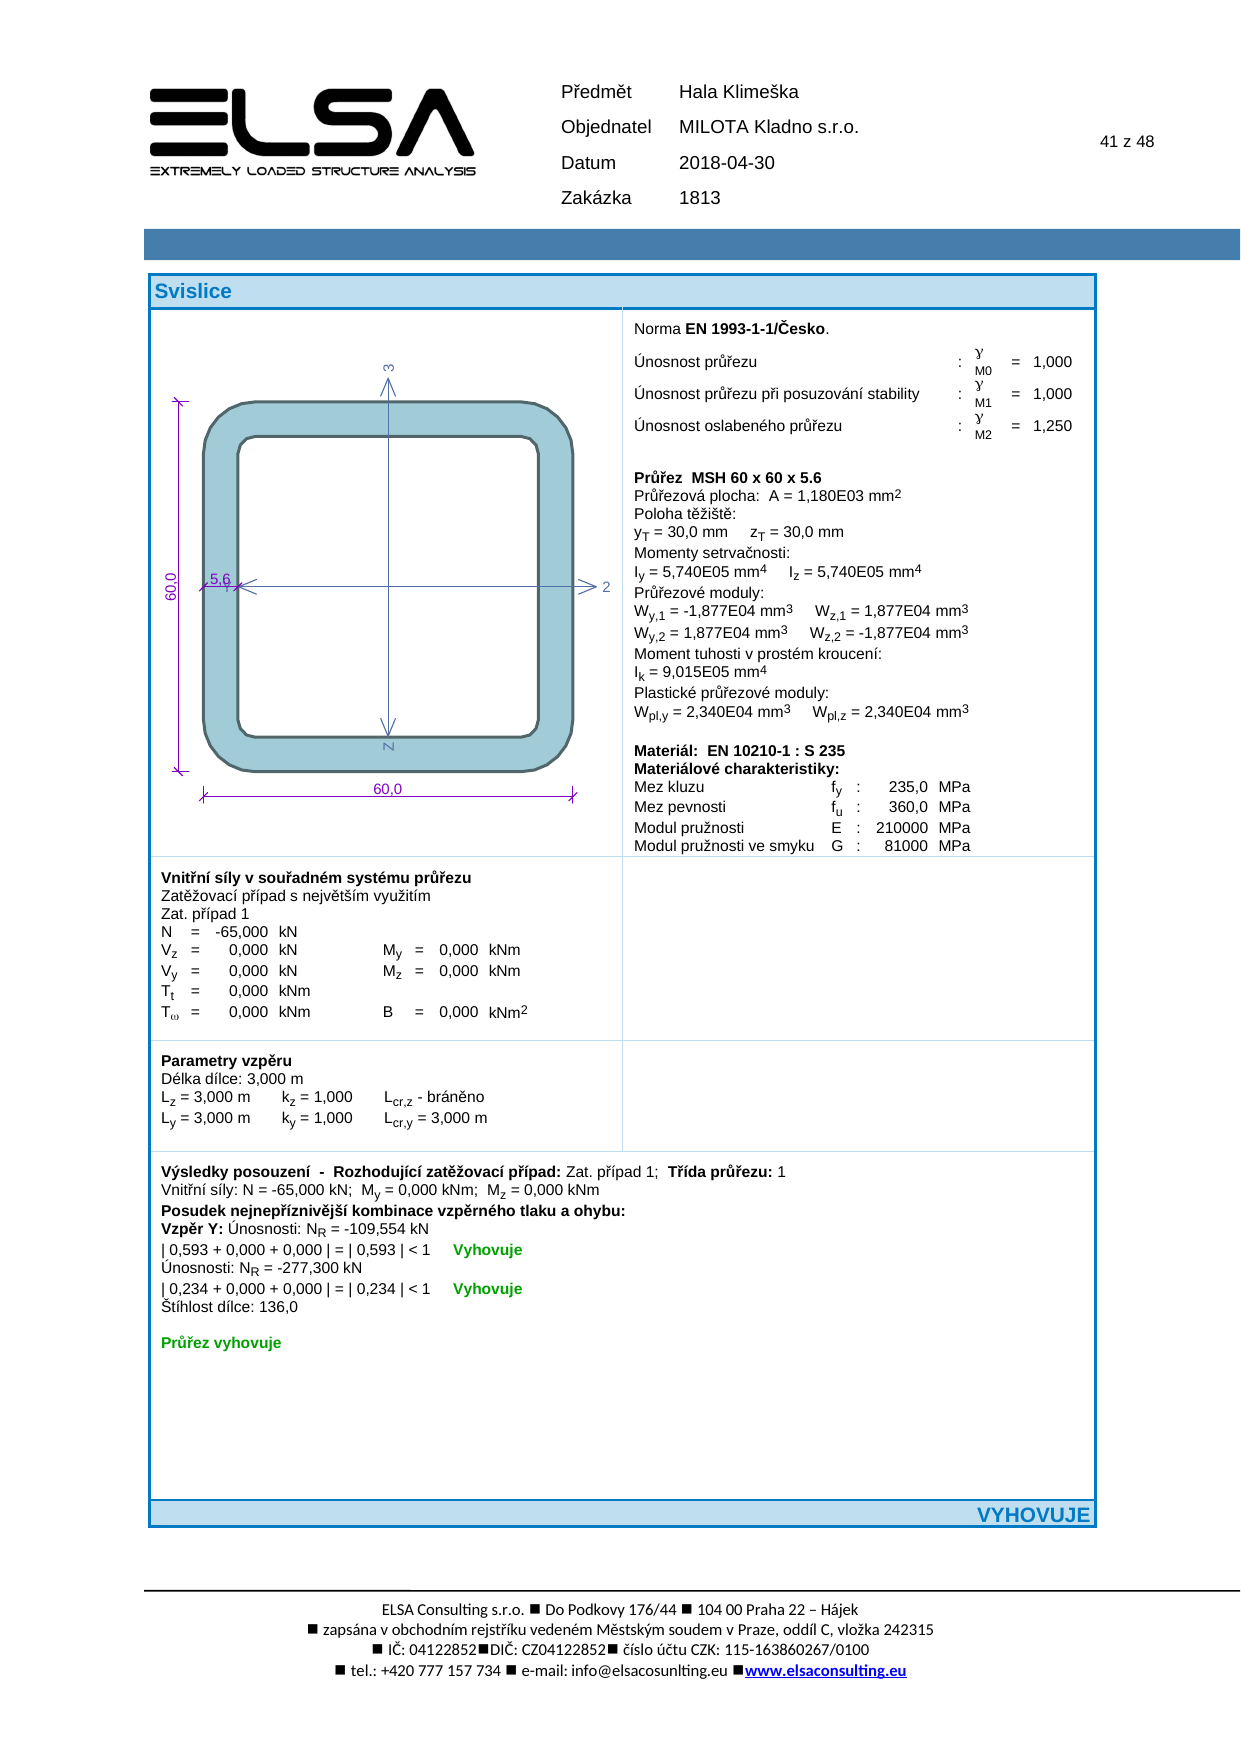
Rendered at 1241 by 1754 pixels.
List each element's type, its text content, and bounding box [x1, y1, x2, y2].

table_cell [623, 857, 1094, 1040]
picture [142, 86, 481, 177]
table_cell Parametry vzpěru Délka dílce: 3,000 m ‌ [151, 1041, 622, 1151]
table_cell [151, 310, 622, 856]
table_cell Norma EN 1993-1-1/Česko. Průřez MSH 60 x 60 x 5.6 Průřezová plocha: A = 1,180E03 mm2 Poloha těžiště: yT = 30,0 mm zT = 30,0 mm Momenty setrvačnosti: Iy = 5,740E05 mm4 Iz = 5,740E05 mm4 Průřezové moduly: Wy,1 = -1,877E04 mm3 Wz,1 = 1,877E04 mm3 Wy,2 = 1,877E04 mm3 Wz,2 = -1,877E04 mm3 Moment tuhosti v prostém kroucení: Ik = 9,015E05 mm4 Plastické průřezové moduly: Wpl,y = 2,340E04 mm3 Wpl,z = 2,340E04 mm3 Materiál: EN 10210-1 : S 235 Materiálové charakteristiky: [623, 310, 1094, 856]
table_cell [623, 1041, 1094, 1151]
table_header Svislice [151, 276, 1094, 307]
table_cell VYHOVUJE [151, 1501, 1094, 1525]
table_cell Vnitřní síly v souřadném systému průřezu Zatěžovací případ s největším využitím Zat. případ 1 ‌ [151, 857, 622, 1040]
table_cell Výsledky posouzení - Rozhodující zatěžovací případ: Zat. případ 1; Třída průřezu: 1 Vnitřní síly: N = -65,000 kN; My = 0,000 kNm; Mz = 0,000 kNm Posudek nejnepříznivější kombinace vzpěrného tlaku a ohybu: Vzpěr Y: Únosnosti: NR = -109,554 kN | 0,593 + 0,000 + 0,000 | = | 0,593 | < 1 Vyhovuje Únosnosti: NR = -277,300 kN | 0,234 + 0,000 + 0,000 | = | 0,234 | < 1 Vyhovuje Štíhlost dílce: 136,0 Průřez vyhovuje [151, 1152, 1094, 1498]
